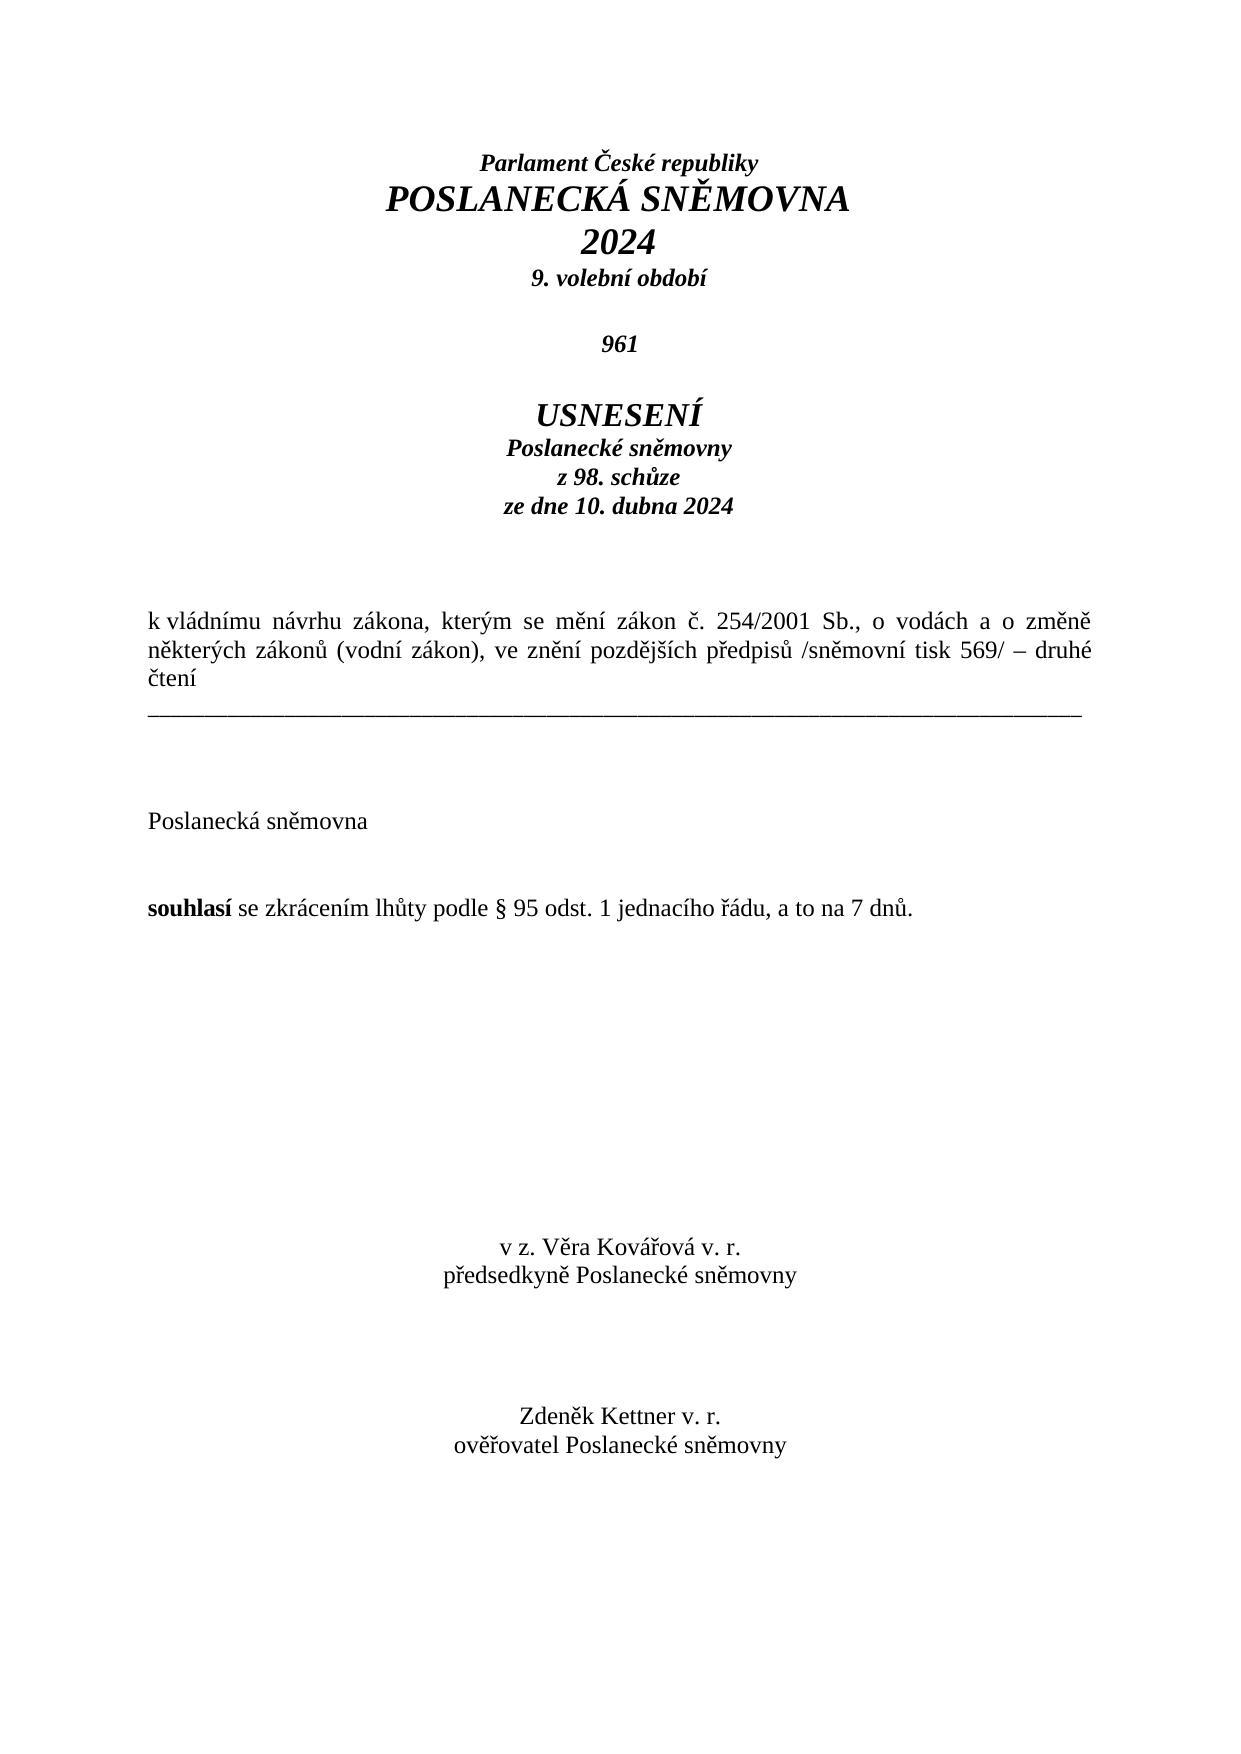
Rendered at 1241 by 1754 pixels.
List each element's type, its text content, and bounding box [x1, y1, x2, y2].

text ze dne 10. dubna 2024 [148, 491, 1093, 520]
text 961 [148, 329, 1093, 358]
text USNESENÍ [148, 395, 1093, 433]
text Zdeněk Kettner v. r. [148, 1401, 1093, 1430]
text v z. Věra Kovářová v. r. [148, 1232, 1093, 1261]
text POSLANECKÁ SNĚMOVNA [148, 176, 1093, 219]
text Poslanecká sněmovna [148, 806, 1093, 835]
text Poslanecké sněmovny [148, 433, 1093, 462]
text předsedkyně Poslanecké sněmovny [148, 1261, 1093, 1289]
text souhlasí se zkrácením lhůty podle § 95 odst. 1 jednacího řádu, a to na 7 dnů. [148, 893, 1093, 921]
text z 98. schůze [148, 462, 1093, 491]
text 2024 [148, 219, 1093, 263]
text ověřovatel Poslanecké sněmovny [148, 1430, 1093, 1459]
text k vládnímu návrhu zákona, kterým se mění zákon č. 254/2001 Sb., o vodách a o změně některých zákonů (vodní zákon), ve znění pozdějších předpisů /sněmovní tisk 569/ – druhé čtení __________________________________________________________________________________ [148, 606, 1093, 720]
text 9. volební období [148, 263, 1093, 291]
text Parlament České republiky [148, 148, 1093, 176]
